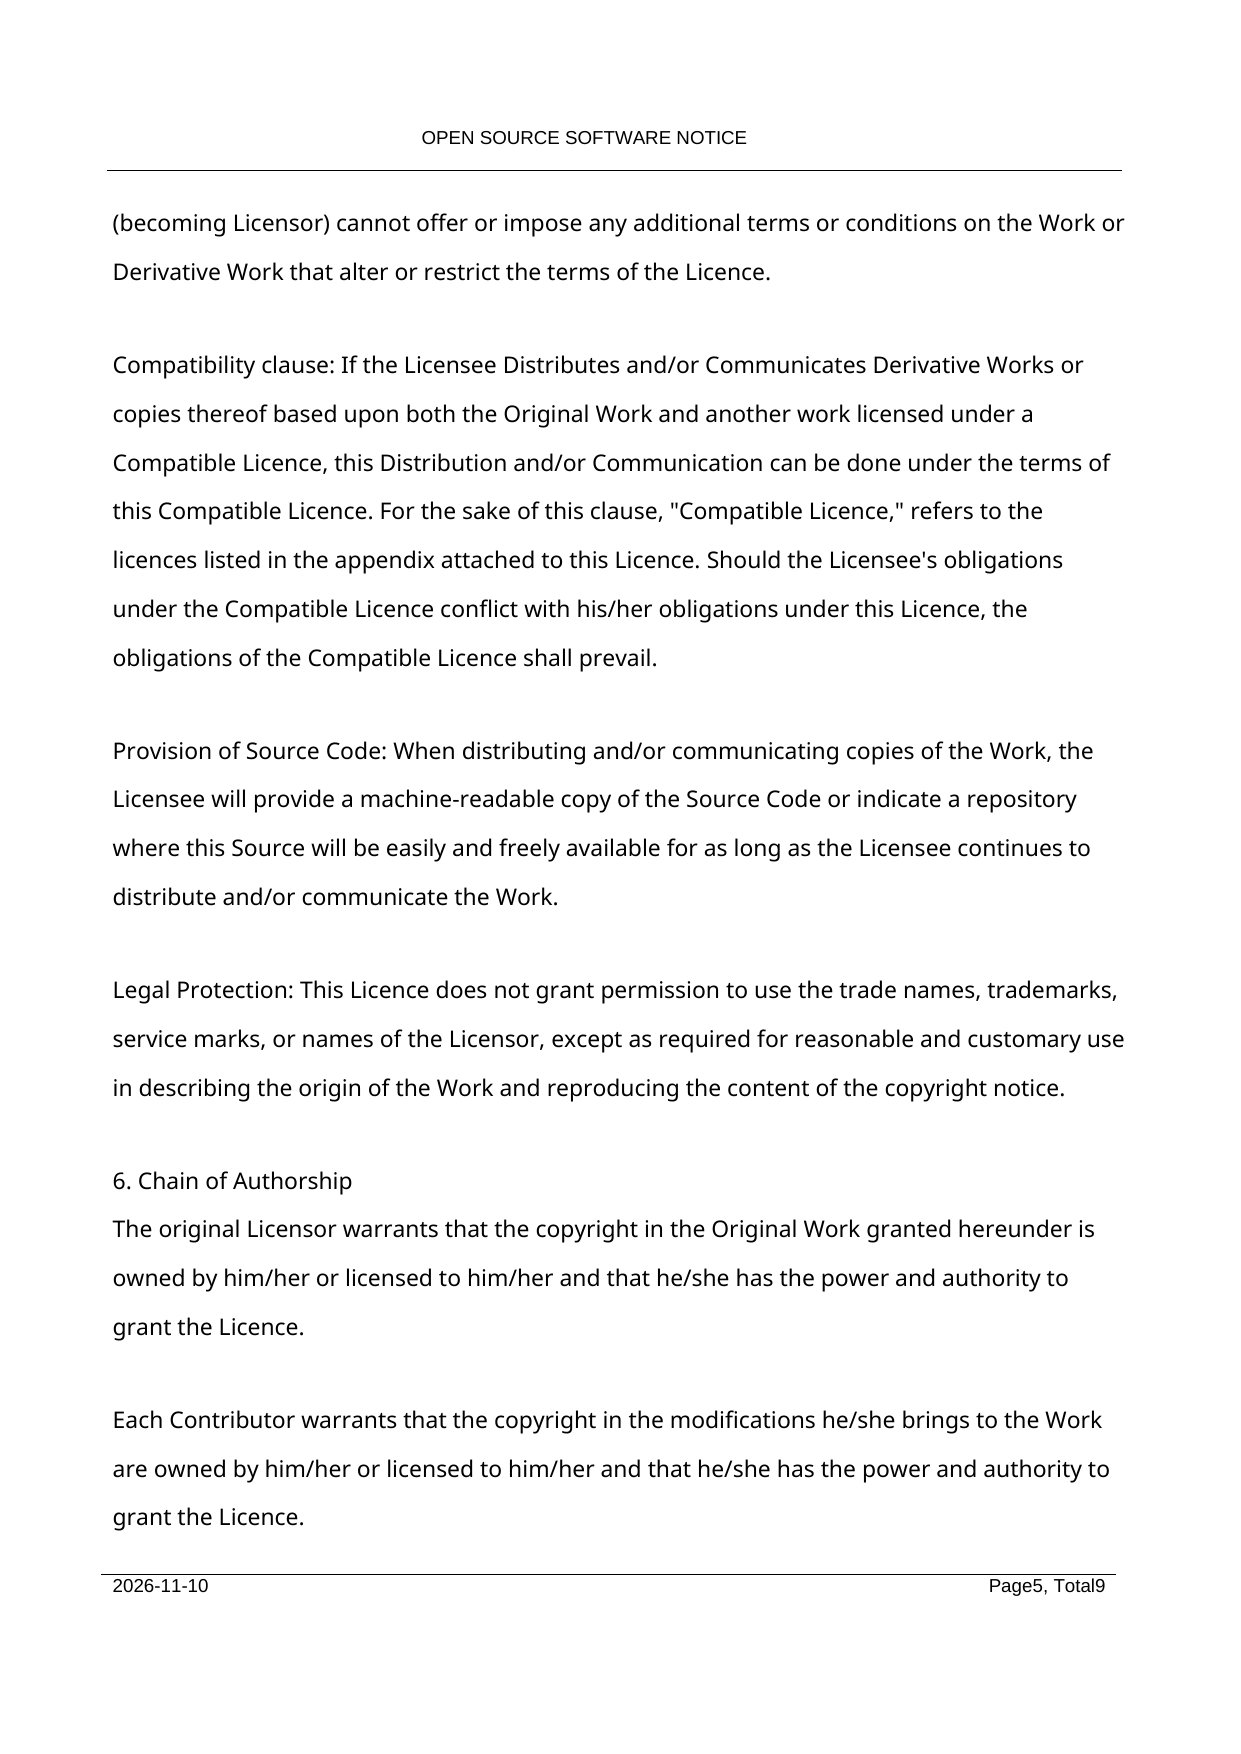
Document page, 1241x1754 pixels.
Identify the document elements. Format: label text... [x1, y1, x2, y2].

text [112, 206, 1128, 288]
text Each Contributor warrants that the copyright in the modifications he/she brings to the Work are owned by him/her or licensed to him/her and that he/she has the power and authority to grant the Licence. [112, 1403, 1128, 1533]
text 6. Chain of Authorship [112, 1164, 1128, 1197]
text Compatibility clause: If the Licensee Distributes and/or Communicates Derivative Works or copies thereof based upon both the Original Work and another work licensed under a Compatible Licence, this Distribution and/or Communication can be done under the terms of this Compatible Licence. For the sake of this clause, "Compatible Licence," refers to the licences listed in the appendix attached to this Licence. Should the Licensee's obligations under the Compatible Licence conflict with his/her obligations under this Licence, the obligations of the Compatible Licence shall prevail. [112, 348, 1128, 673]
text Provision of Source Code: When distributing and/or communicating copies of the Work, the Licensee will provide a machine-readable copy of the Source Code or indicate a repository where this Source will be easily and freely available for as long as the Licensee continues to distribute and/or communicate the Work. [112, 734, 1128, 913]
text The original Licensor warrants that the copyright in the Original Work granted hereunder is owned by him/her or licensed to him/her and that he/she has the power and authority to grant the Licence. [112, 1212, 1128, 1342]
text Legal Protection: This Licence does not grant permission to use the trade names, trademarks, service marks, or names of the Licensor, except as required for reasonable and customary use in describing the origin of the Work and reproducing the content of the copyright notice. [112, 973, 1128, 1103]
